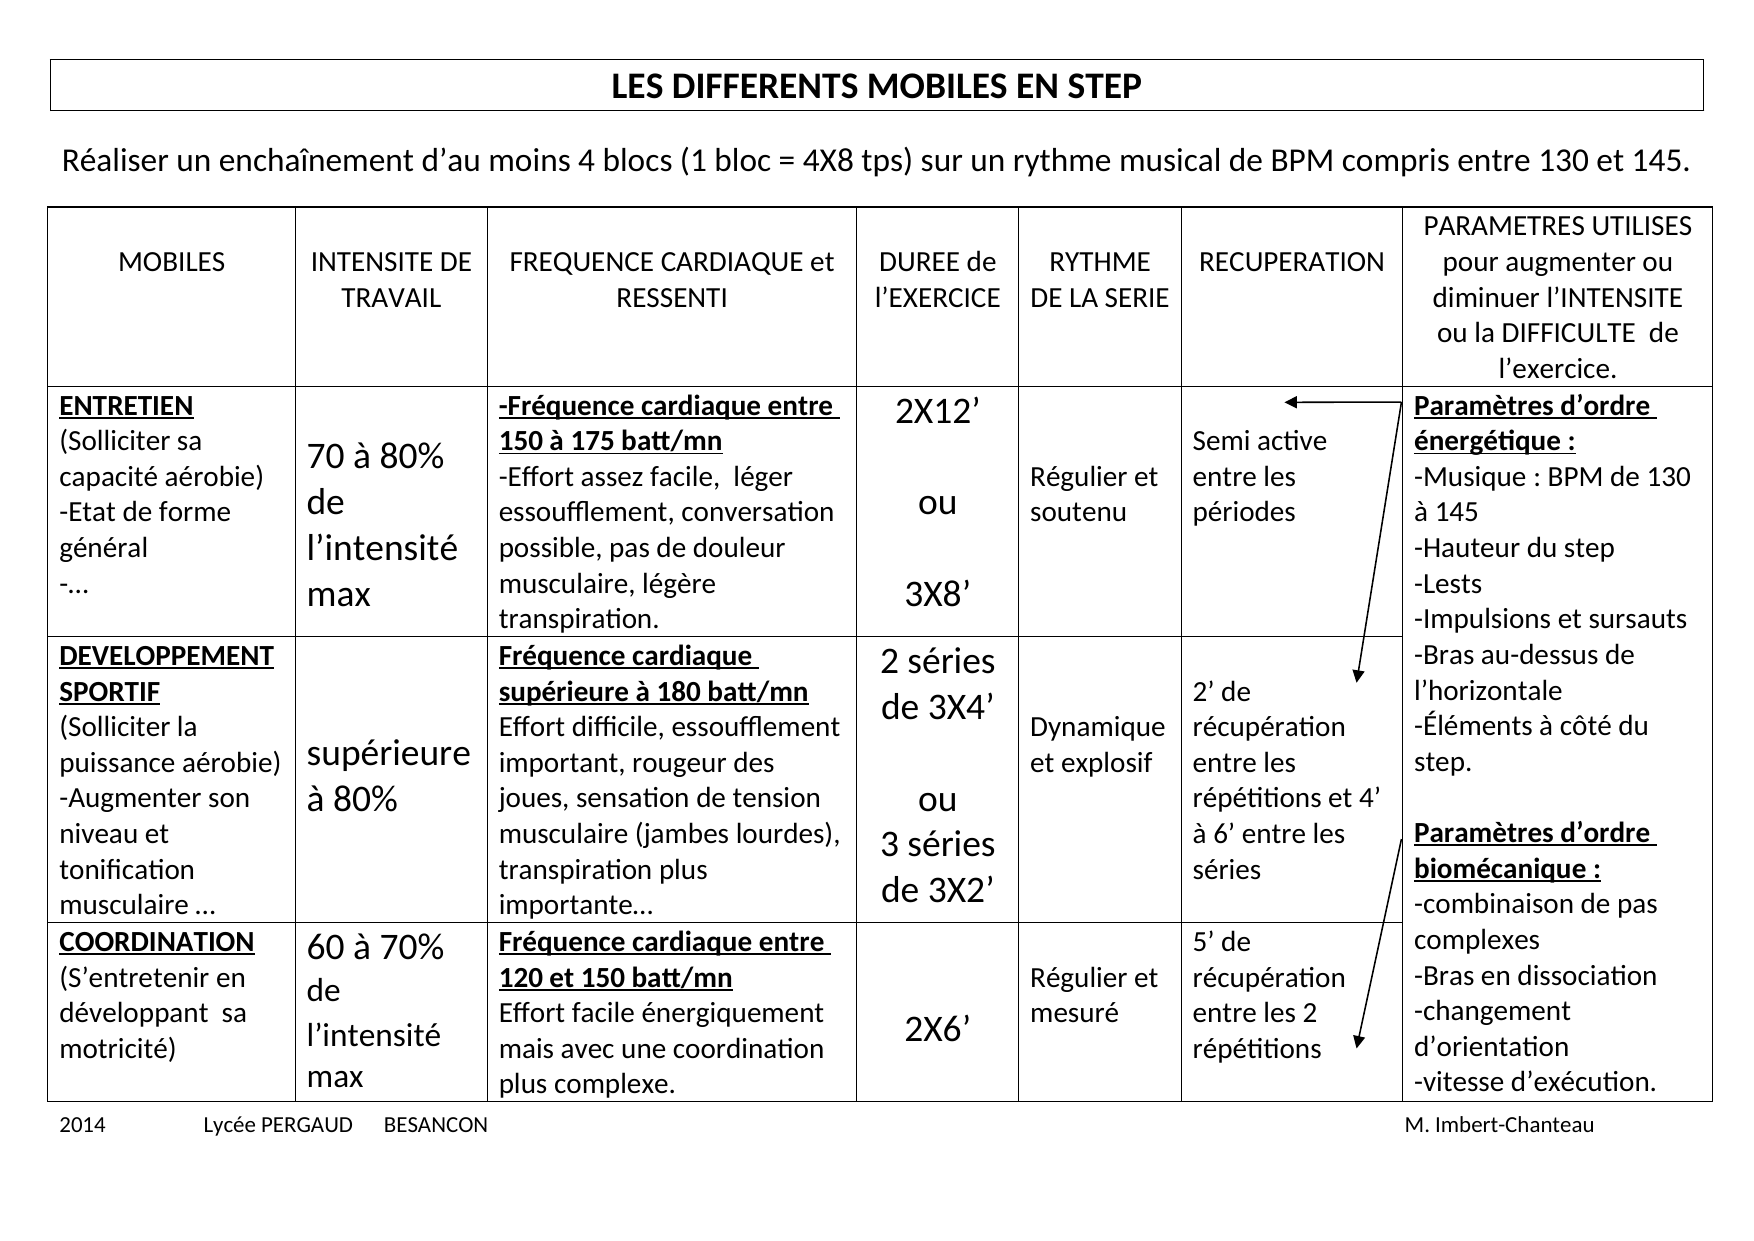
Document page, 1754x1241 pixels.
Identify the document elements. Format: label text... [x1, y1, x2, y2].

table_header RYTHME DE LA SERIE [1019, 208, 1181, 386]
table_header RECUPERATION [1182, 208, 1402, 386]
table_cell Dynamique et explosif [1019, 637, 1181, 922]
table_cell -Fréquence cardiaque entre 150 à 175 batt/mn -Effort assez facile, léger essoufflement, conversation possible, pas de douleur musculaire, légère transpiration. [488, 387, 856, 636]
table_cell COORDINATION (S’entretenir en développant sa motricité) [48, 923, 295, 1101]
table_cell Régulier et mesuré [1019, 923, 1181, 1101]
table_header PARAMETRES UTILISES pour augmenter ou diminuer l’INTENSITE ou la DIFFICULTE de l’exercice. [1403, 208, 1712, 386]
table_cell Semi active entre les périodes [1182, 387, 1402, 636]
table_header FREQUENCE CARDIAQUE et RESSENTI [488, 208, 856, 386]
table_header MOBILES [48, 208, 295, 386]
table_cell 60 à 70% de l’intensité max [296, 923, 487, 1101]
table_cell Régulier et soutenu [1019, 387, 1181, 636]
text Réaliser un enchaînement d’au moins 4 blocs (1 bloc = 4X8 tps) sur un rythme musical de BPM compris entre 130 et 145. [59, 139, 1695, 179]
table_cell Fréquence cardiaque entre 120 et 150 batt/mn Effort facile énergiquement mais avec une coordination plus complexe. [488, 923, 856, 1101]
table_cell 2 séries de 3X4’ ou 3 séries de 3X2’ [857, 637, 1018, 922]
table_cell ENTRETIEN (Solliciter sa capacité aérobie) -Etat de forme général -… [48, 387, 295, 636]
table_cell supérieure à 80% [296, 637, 487, 922]
table_cell Fréquence cardiaque supérieure à 180 batt/mn Effort difficile, essoufflement important, rougeur des joues, sensation de tension musculaire (jambes lourdes), transpiration plus importante… [488, 637, 856, 922]
table_cell 2’ de récupération entre les répétitions et 4’ à 6’ entre les séries [1182, 637, 1402, 922]
table_header DUREE de l’EXERCICE [857, 208, 1018, 386]
table_cell 2X12’ ou 3X8’ [857, 387, 1018, 636]
table_cell 2X6’ [857, 923, 1018, 1101]
table_cell 70 à 80% de l’intensité max [296, 387, 487, 636]
text LES DIFFERENTS MOBILES EN STEP [51, 60, 1703, 110]
table_cell 5’ de récupération entre les 2 répétitions [1182, 923, 1402, 1101]
table_header INTENSITE DE TRAVAIL [296, 208, 487, 386]
table_cell DEVELOPPEMENT SPORTIF (Solliciter la puissance aérobie) -Augmenter son niveau et tonification musculaire … [48, 637, 295, 922]
table_cell Paramètres d’ordre énergétique : -Musique : BPM de 130 à 145 -Hauteur du step -Lests -Impulsions et sursauts -Bras au-dessus de l’horizontale -Éléments à côté du step. Paramètres d’ordre biomécanique : -combinaison de pas complexes -Bras en dissociation -changement d’orientation -vitesse d’exécution. [1403, 387, 1712, 1101]
